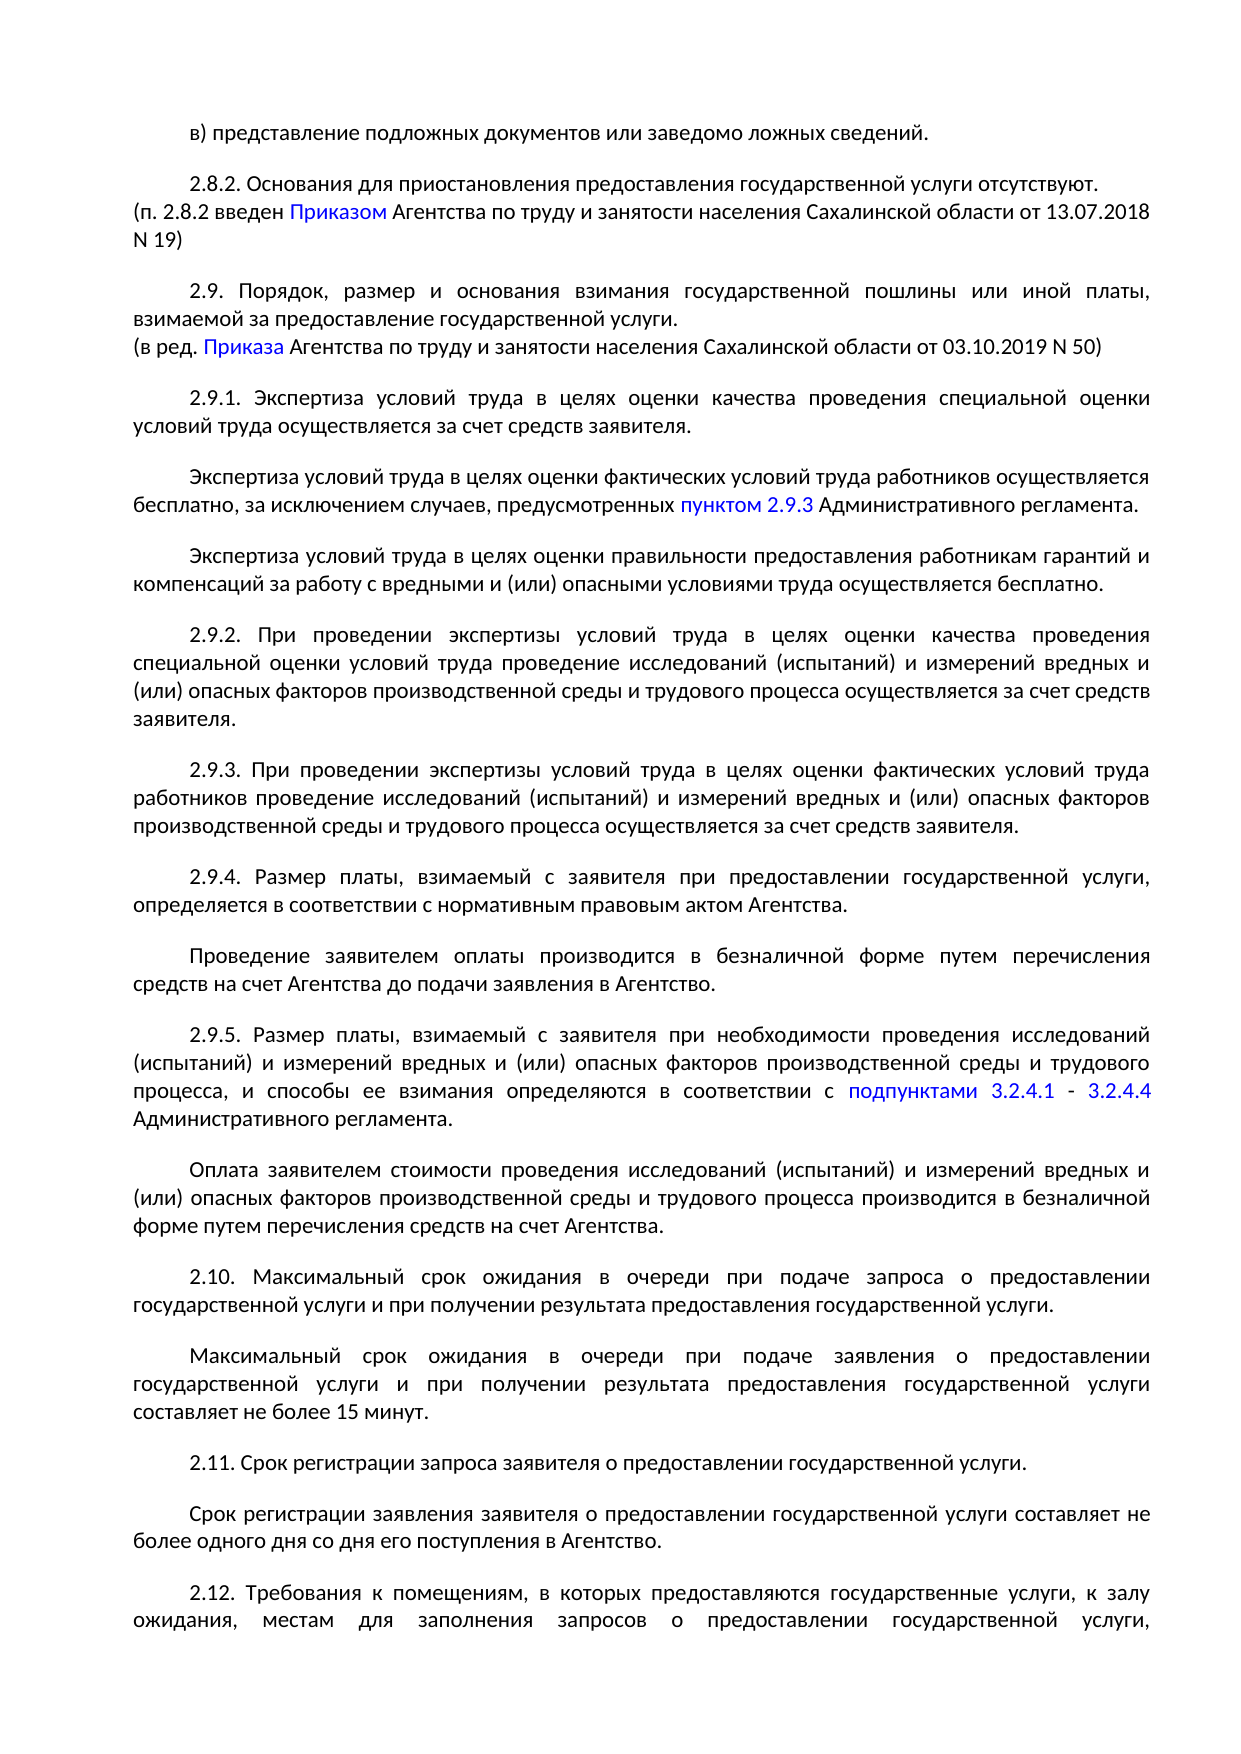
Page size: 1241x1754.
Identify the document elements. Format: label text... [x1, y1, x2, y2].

text 2.9. Порядок, размер и основания взимания государственной пошлины или иной платы, взимаемой за предоставление государственной услуги. [133, 276, 1152, 332]
text в) представление подложных документов или заведомо ложных сведений. [133, 118, 1152, 146]
text Оплата заявителем стоимости проведения исследований (испытаний) и измерений вредных и (или) опасных факторов производственной среды и трудового процесса производится в безналичной форме путем перечисления средств на счет Агентства. [133, 1155, 1152, 1239]
text 2.9.1. Экспертиза условий труда в целях оценки качества проведения специальной оценки условий труда осуществляется за счет средств заявителя. [133, 383, 1152, 439]
text Срок регистрации заявления заявителя о предоставлении государственной услуги составляет не более одного дня со дня его поступления в Агентство. [133, 1499, 1152, 1555]
text 2.8.2. Основания для приостановления предоставления государственной услуги отсутствуют. [133, 169, 1152, 197]
text Экспертиза условий труда в целях оценки фактических условий труда работников осуществляется бесплатно, за исключением случаев, предусмотренных пунктом 2.9.3 Административного регламента. [133, 462, 1152, 518]
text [133, 1578, 1152, 1634]
text 2.9.5. Размер платы, взимаемый с заявителя при необходимости проведения исследований (испытаний) и измерений вредных и (или) опасных факторов производственной среды и трудового процесса, и способы ее взимания определяются в соответствии с подпунктами 3.2.4.1 - 3.2.4.4 Административного регламента. [133, 1020, 1152, 1132]
text Проведение заявителем оплаты производится в безналичной форме путем перечисления средств на счет Агентства до подачи заявления в Агентство. [133, 941, 1152, 997]
text (п. 2.8.2 введен Приказом Агентства по труду и занятости населения Сахалинской области от 13.07.2018 N 19) [133, 197, 1152, 253]
text 2.11. Срок регистрации запроса заявителя о предоставлении государственной услуги. [133, 1448, 1152, 1476]
text Максимальный срок ожидания в очереди при подаче заявления о предоставлении государственной услуги и при получении результата предоставления государственной услуги составляет не более 15 минут. [133, 1341, 1152, 1425]
text (в ред. Приказа Агентства по труду и занятости населения Сахалинской области от 03.10.2019 N 50) [133, 332, 1152, 360]
text Экспертиза условий труда в целях оценки правильности предоставления работникам гарантий и компенсаций за работу с вредными и (или) опасными условиями труда осуществляется бесплатно. [133, 541, 1152, 597]
text 2.9.3. При проведении экспертизы условий труда в целях оценки фактических условий труда работников проведение исследований (испытаний) и измерений вредных и (или) опасных факторов производственной среды и трудового процесса осуществляется за счет средств заявителя. [133, 755, 1152, 839]
text 2.9.4. Размер платы, взимаемый с заявителя при предоставлении государственной услуги, определяется в соответствии с нормативным правовым актом Агентства. [133, 862, 1152, 918]
text 2.9.2. При проведении экспертизы условий труда в целях оценки качества проведения специальной оценки условий труда проведение исследований (испытаний) и измерений вредных и (или) опасных факторов производственной среды и трудового процесса осуществляется за счет средств заявителя. [133, 620, 1152, 732]
text 2.10. Максимальный срок ожидания в очереди при подаче запроса о предоставлении государственной услуги и при получении результата предоставления государственной услуги. [133, 1262, 1152, 1318]
